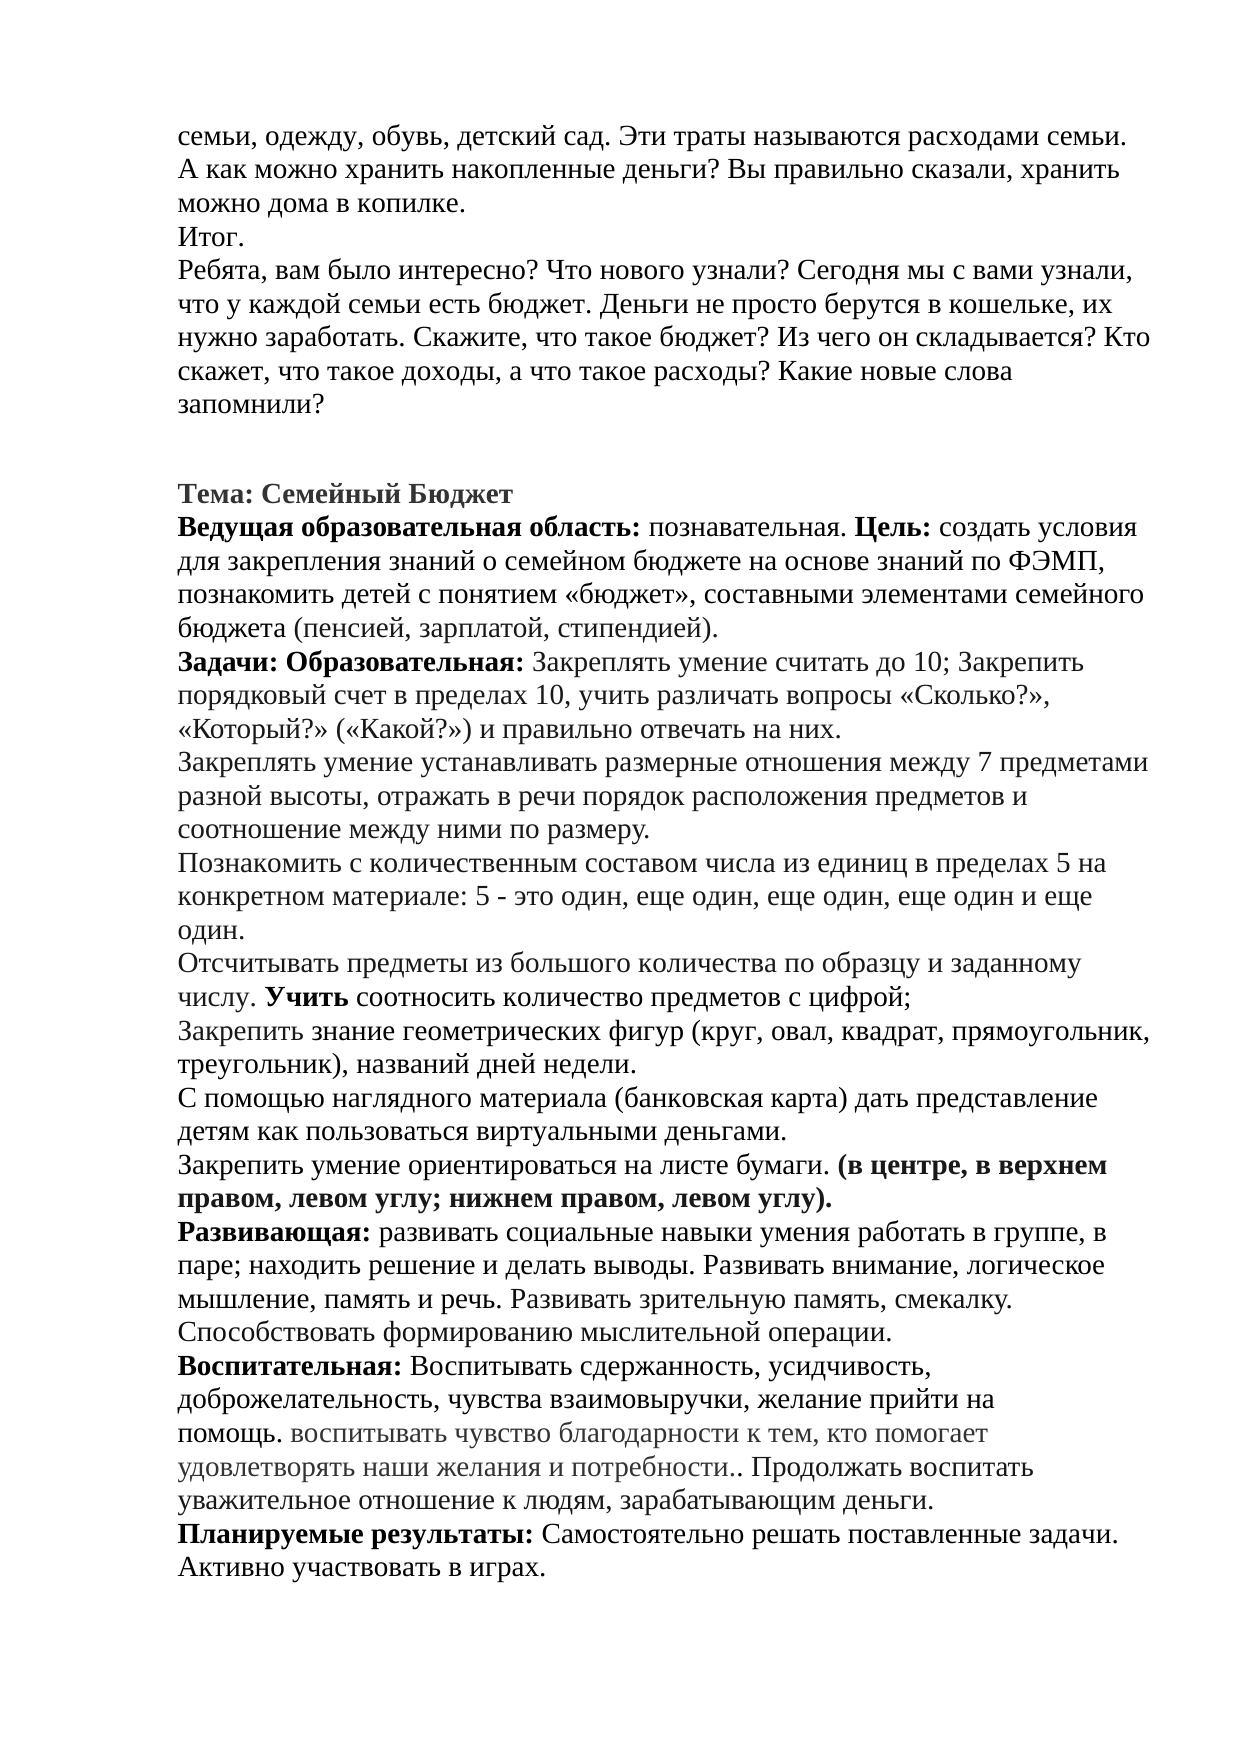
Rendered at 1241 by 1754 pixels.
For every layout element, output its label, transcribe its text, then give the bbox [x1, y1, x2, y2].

text С помощью наглядного материала (банковская карта) дать представление детям как пользоваться виртуальными деньгами. [177, 1080, 1152, 1147]
text Отсчитывать предметы из большого количества по образцу и заданному числу. Учить соотносить количество предметов с цифрой; [177, 946, 1152, 1013]
text Закреплять умение устанавливать размерные отношения между 7 предметами разной высоты, отражать в речи порядок расположения предметов и соотношение между ними по размеру. [177, 744, 1152, 845]
text Развивающая: развивать социальные навыки умения работать в группе, в паре; находить решение и делать выводы. Развивать внимание, логическое мышление, память и речь. Развивать зрительную память, смекалку. Способствовать формированию мыслительной операции. [177, 1214, 1152, 1348]
text Ведущая образовательная область: познавательная. Цель: создать условия для закрепления знаний о семейном бюджете на основе знаний по ФЭМП, познакомить детей с понятием «бюджет», составными элементами семейного бюджета (пенсией, зарплатой, стипендией). [177, 509, 1152, 644]
text Закрепить знание геометрических фигур (круг, овал, квадрат, прямоугольник, треугольник), названий дней недели. [177, 1013, 1152, 1080]
text Итог. [177, 219, 1152, 252]
text А как можно хранить накопленные деньги? Вы правильно сказали, хранить можно дома в копилке. [177, 152, 1152, 219]
text Задачи: Образовательная: Закреплять умение считать до 10; Закрепить порядковый счет в пределах 10, учить различать вопросы «Сколько?», «Который?» («Какой?») и правильно отвечать на них. [177, 644, 1152, 744]
text Тема: Семейный Бюджет [177, 476, 1152, 509]
text семьи, одежду, обувь, детский сад. Эти траты называются расходами семьи. [177, 118, 1152, 152]
text Закрепить умение ориентироваться на листе бумаги. (в центре, в верхнем правом, левом углу; нижнем правом, левом углу). [177, 1147, 1152, 1214]
text Воспитательная: Воспитывать сдержанность, усидчивость, доброжелательность, чувства взаимовыручки, желание прийти на помощь. воспитывать чувство благодарности к тем, кто помогает удовлетворять наши желания и потребности.. Продолжать воспитать уважительное отношение к людям, зарабатывающим деньги. [177, 1348, 1152, 1516]
text Планируемые результаты: Самостоятельно решать поставленные задачи. Активно участвовать в играх. [177, 1516, 1152, 1583]
text Ребята, вам было интересно? Что нового узнали? Сегодня мы с вами узнали, что у каждой семьи есть бюджет. Деньги не просто берутся в кошельке, их нужно заработать. Скажите, что такое бюджет? Из чего он складывается? Кто скажет, что такое доходы, а что такое расходы? Какие новые слова запомнили? [177, 252, 1152, 420]
text Познакомить с количественным составом числа из единиц в пределах 5 на конкретном материале: 5 - это один, еще один, еще один, еще один и еще один. [177, 845, 1152, 946]
